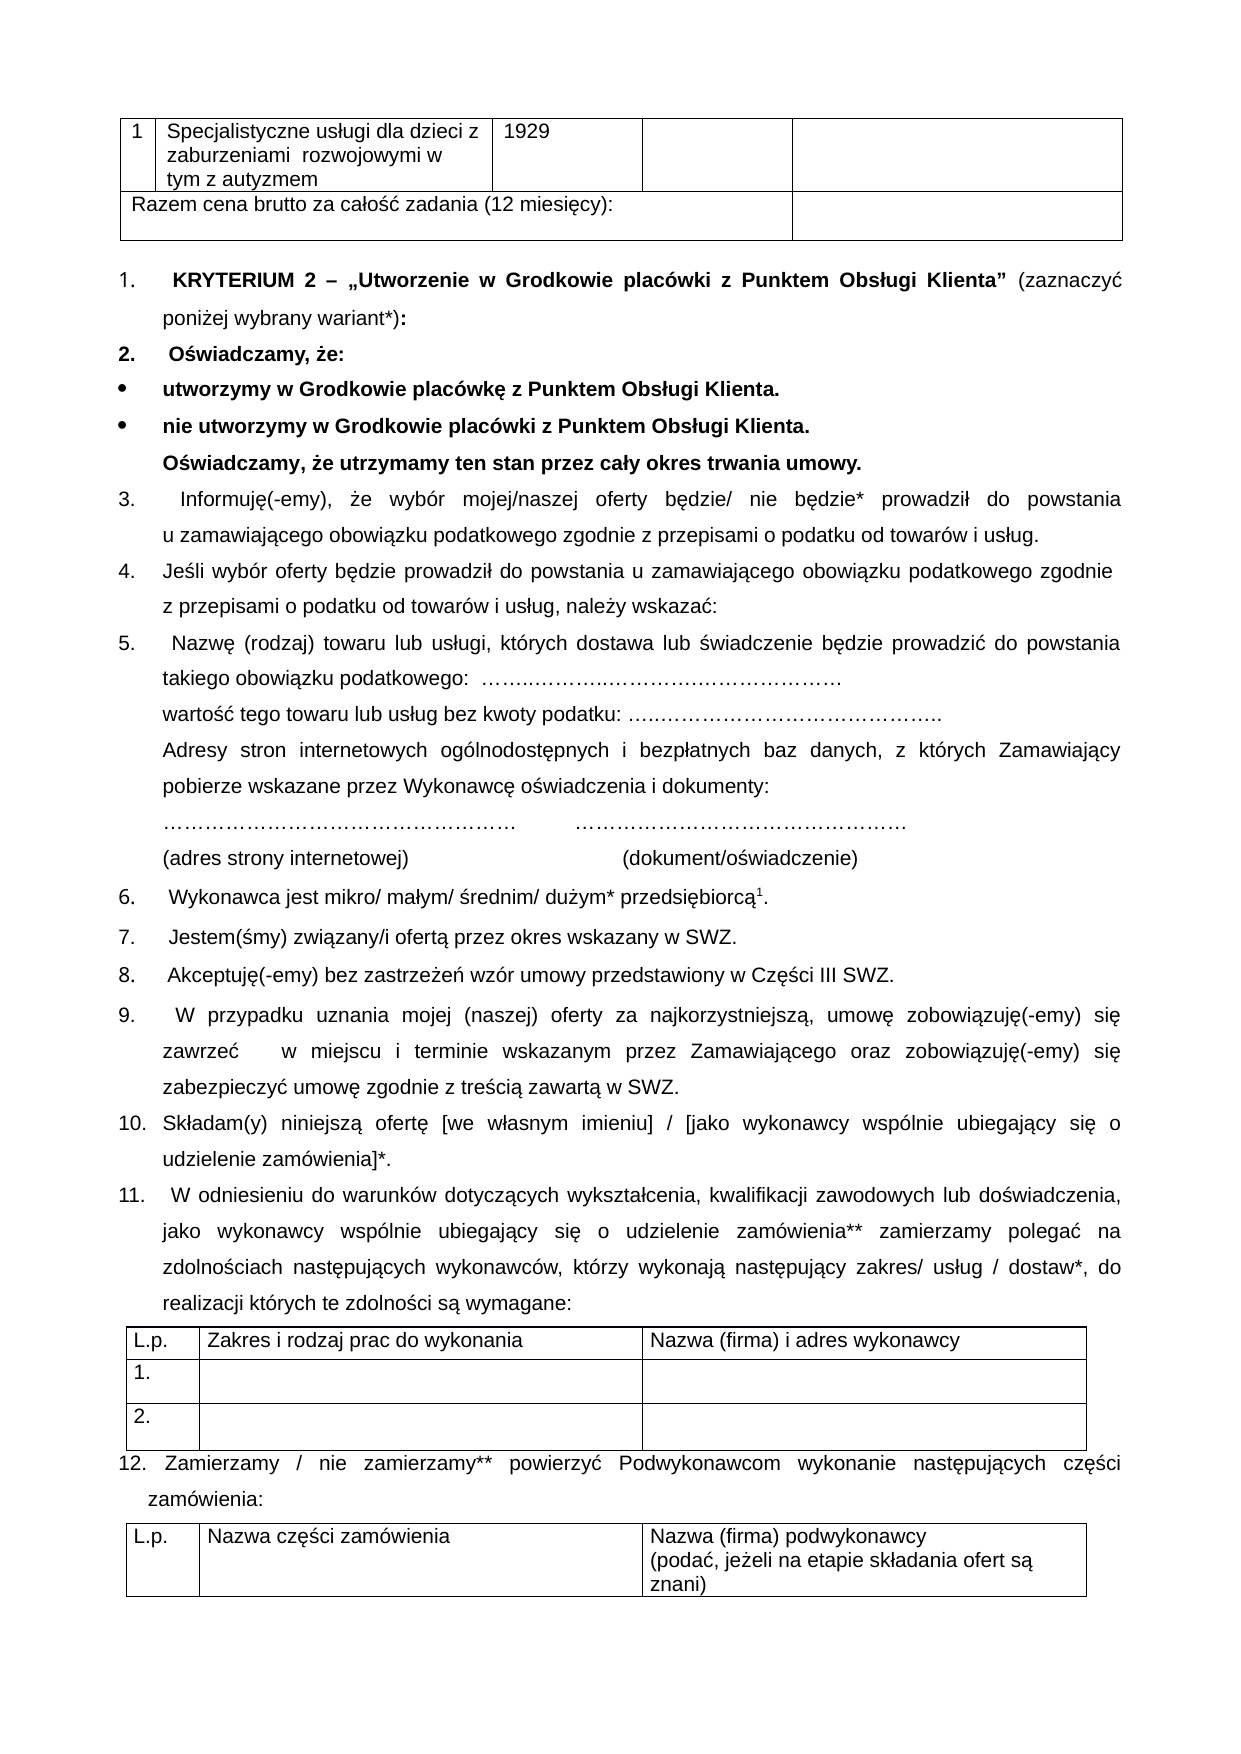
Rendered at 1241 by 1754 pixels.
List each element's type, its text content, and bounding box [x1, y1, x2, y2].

list utworzymy w Grodkowie placówkę z Punktem Obsługi Klienta. [118, 377, 1122, 402]
list Akceptuję(-emy) bez zastrzeżeń wzór umowy przedstawiony w Części III SWZ. [118, 960, 1122, 989]
table_header L.p. [127, 1328, 199, 1359]
table_cell [200, 1360, 642, 1403]
list Oświadczamy, że: [118, 341, 1122, 365]
table_cell Specjalistyczne usługi dla dzieci z zaburzeniami rozwojowymi w tym z autyzmem [156, 119, 492, 191]
table_cell 2. [127, 1404, 199, 1450]
list W odniesieniu do warunków dotyczących wykształcenia, kwalifikacji zawodowych lub doświadczenia, jako wykonawcy wspólnie ubiegający się o udzielenie zamówienia** zamierzamy polegać na zdolnościach następujących wykonawców, którzy wykonają następujący zakres/ usług / dostaw*, do realizacji których te zdolności są wymagane: [118, 1183, 1122, 1314]
table_header Nazwa części zamówienia [200, 1524, 642, 1596]
table_header Nazwa (firma) i adres wykonawcy [643, 1328, 1086, 1359]
table_cell [200, 1404, 642, 1450]
text Oświadczamy, że utrzymamy ten stan przez cały okres trwania umowy. [162, 451, 1122, 474]
list Zamierzamy / nie zamierzamy** powierzyć Podwykonawcom wykonanie następujących części zamówienia: [118, 1451, 1122, 1511]
list nie utworzymy w Grodkowie placówki z Punktem Obsługi Klienta. [118, 414, 1122, 438]
list Składam(y) niniejszą ofertę [we własnym imieniu] / [jako wykonawcy wspólnie ubiegający się o udzielenie zamówienia]*. [118, 1111, 1122, 1171]
text (adres strony internetowej) (dokument/oświadczenie) [162, 846, 1122, 870]
table_cell [643, 119, 792, 191]
table_header Nazwa (firma) podwykonawcy (podać, jeżeli na etapie składania ofert są znani) [643, 1524, 1086, 1596]
table_cell [793, 192, 1122, 240]
table_cell Razem cena brutto za całość zadania (12 miesięcy): [121, 192, 792, 240]
list W przypadku uznania mojej (naszej) oferty za najkorzystniejszą, umowę zobowiązuję(-emy) się zawrzeć w miejscu i terminie wskazanym przez Zamawiającego oraz zobowiązuję(-emy) się zabezpieczyć umowę zgodnie z treścią zawartą w SWZ. [118, 1003, 1122, 1099]
list Informuję(-emy), że wybór mojej/naszej oferty będzie/ nie będzie* prowadził do powstania u zamawiającego obowiązku podatkowego zgodnie z przepisami o podatku od towarów i usług. [118, 487, 1122, 546]
table_header L.p. [127, 1524, 199, 1596]
table_cell [643, 1404, 1086, 1450]
list Nazwę (rodzaj) towaru lub usługi, których dostawa lub świadczenie będzie prowadzić do powstania takiego obowiązku podatkowego: ……..………..………….………………… [118, 630, 1122, 690]
list Wykonawca jest mikro/ małym/ średnim/ dużym* przedsiębiorcą1. [118, 882, 1122, 910]
table_header Zakres i rodzaj prac do wykonania [200, 1328, 642, 1359]
table_cell 1929 [493, 119, 642, 191]
table_cell [793, 119, 1122, 191]
list Jestem(śmy) związany/i ofertą przez okres wskazany w SWZ. [118, 924, 1122, 948]
text wartość tego towaru lub usług bez kwoty podatku: …..………………………………….. [162, 702, 1122, 726]
table_cell 1. [127, 1360, 199, 1403]
table_cell 1 [121, 119, 155, 191]
text Adresy stron internetowych ogólnodostępnych i bezpłatnych baz danych, z których Zamawiający pobierze wskazane przez Wykonawcę oświadczenia i dokumenty: [162, 738, 1122, 798]
table_cell [643, 1360, 1086, 1403]
list KRYTERIUM 2 – „Utworzenie w Grodkowie placówki z Punktem Obsługi Klienta” (zaznaczyć poniżej wybrany wariant*): [118, 265, 1122, 329]
text …………………………………………… ………………………………………… [162, 810, 1122, 834]
list Jeśli wybór oferty będzie prowadził do powstania u zamawiającego obowiązku podatkowego zgodnie z przepisami o podatku od towarów i usług, należy wskazać: [118, 558, 1122, 618]
